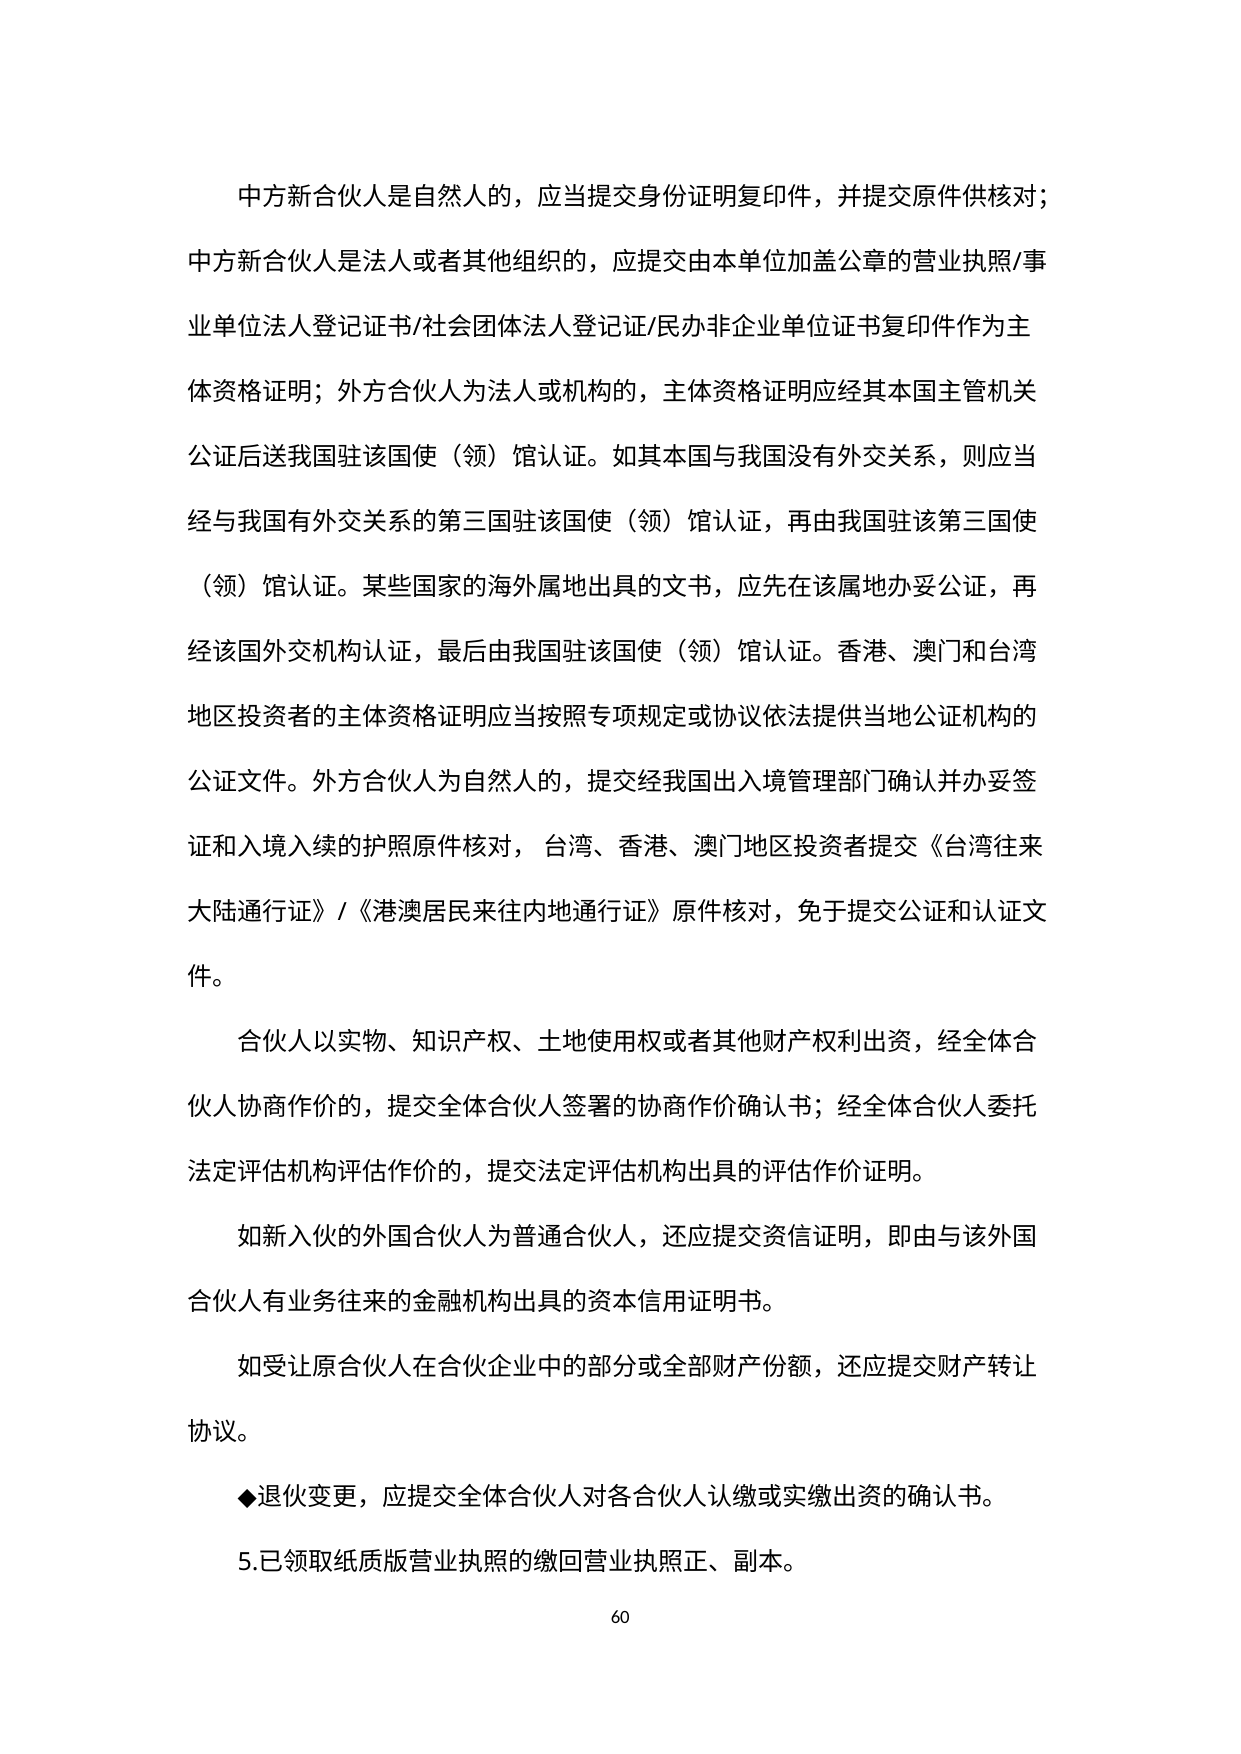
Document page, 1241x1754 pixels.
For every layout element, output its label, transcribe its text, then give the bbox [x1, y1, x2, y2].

text ◆退伙变更，应提交全体合伙人对各合伙人认缴或实缴出资的确认书。 [187, 1462, 1053, 1527]
text 5.已领取纸质版营业执照的缴回营业执照正、副本。 [187, 1527, 1053, 1592]
text 如新入伙的外国合伙人为普通合伙人，还应提交资信证明，即由与该外国合伙人有业务往来的金融机构出具的资本信用证明书。 [187, 1202, 1053, 1332]
text 合伙人以实物、知识产权、土地使用权或者其他财产权利出资，经全体合伙人协商作价的，提交全体合伙人签署的协商作价确认书；经全体合伙人委托法定评估机构评估作价的，提交法定评估机构出具的评估作价证明。 [187, 1007, 1053, 1202]
text 如受让原合伙人在合伙企业中的部分或全部财产份额，还应提交财产转让协议。 [187, 1332, 1053, 1462]
text 中方新合伙人是自然人的，应当提交身份证明复印件，并提交原件供核对；中方新合伙人是法人或者其他组织的，应提交由本单位加盖公章的营业执照/事业单位法人登记证书/社会团体法人登记证/民办非企业单位证书复印件作为主体资格证明；外方合伙人为法人或机构的，主体资格证明应经其本国主管机关公证后送我国驻该国使（领）馆认证。如其本国与我国没有外交关系，则应当经与我国有外交关系的第三国驻该国使（领）馆认证，再由我国驻该第三国使（领）馆认证。某些国家的海外属地出具的文书，应先在该属地办妥公证，再经该国外交机构认证，最后由我国驻该国使（领）馆认证。香港、澳门和台湾地区投资者的主体资格证明应当按照专项规定或协议依法提供当地公证机构的公证文件。外方合伙人为自然人的，提交经我国出入境管理部门确认并办妥签证和入境入续的护照原件核对， 台湾、香港、澳门地区投资者提交《台湾往来大陆通行证》/《港澳居民来往内地通行证》原件核对，免于提交公证和认证文件。 [187, 162, 1053, 1007]
